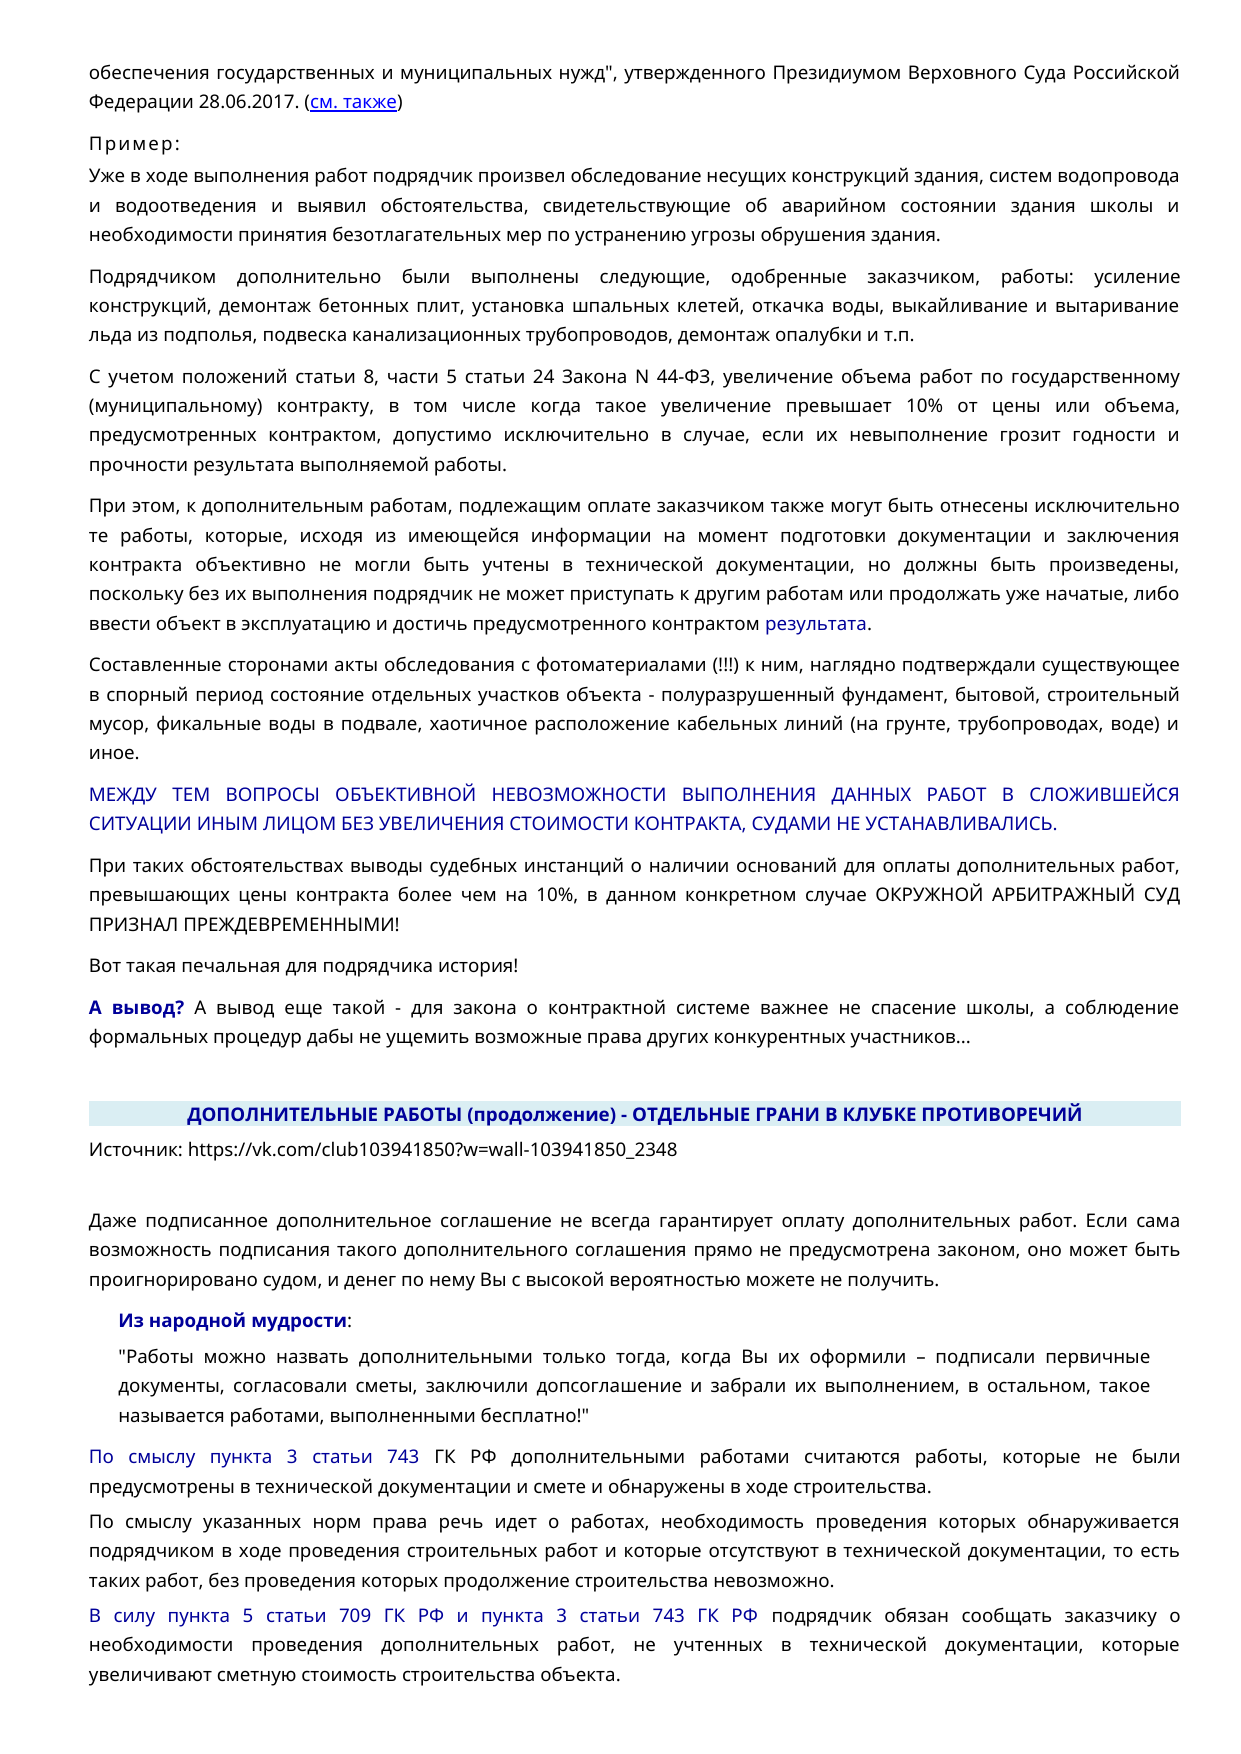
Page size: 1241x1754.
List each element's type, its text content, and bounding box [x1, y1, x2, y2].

text По смыслу указанных норм права речь идет о работах, необходимость проведения которых обнаруживается подрядчиком в ходе проведения строительных работ и которые отсутствуют в технической документации, то есть таких работ, без проведения которых продолжение строительства невозможно. [89, 1508, 1181, 1592]
text Источник: https://vk.com/club103941850?w=wall-103941850_2348 [89, 1136, 1181, 1162]
text Из народной мудрости: [118, 1308, 1152, 1333]
text "Работы можно назвать дополнительными только тогда, когда Вы их оформили – подписали первичные документы, согласовали сметы, заключили допсоглашение и забрали их выполнением, в остальном, такое называется работами, выполненными бесплатно!" [118, 1343, 1152, 1427]
text Уже в ходе выполнения работ подрядчик произвел обследование несущих конструкций здания, систем водопровода и водоотведения и выявил обстоятельства, свидетельствующие об аварийном состоянии здания школы и необходимости принятия безотлагательных мер по устранению угрозы обрушения здания. [89, 163, 1181, 247]
text МЕЖДУ ТЕМ ВОПРОСЫ ОБЪЕКТИВНОЙ НЕВОЗМОЖНОСТИ ВЫПОЛНЕНИЯ ДАННЫХ РАБОТ В СЛОЖИВШЕЙСЯ СИТУАЦИИ ИНЫМ ЛИЦОМ БЕЗ УВЕЛИЧЕНИЯ СТОИМОСТИ КОНТРАКТА, СУДАМИ НЕ УСТАНАВЛИВАЛИСЬ. [89, 781, 1181, 836]
text По смыслу пункта 3 статьи 743 ГК РФ дополнительными работами считаются работы, которые не были предусмотрены в технической документации и смете и обнаружены в ходе строительства. [89, 1444, 1181, 1498]
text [89, 59, 1181, 114]
text С учетом положений статьи 8, части 5 статьи 24 Закона N 44-ФЗ, увеличение объема работ по государственному (муниципальному) контракту, в том числе когда такое увеличение превышает 10% от цены или объема, предусмотренных контрактом, допустимо исключительно в случае, если их невыполнение грозит годности и прочности результата выполняемой работы. [89, 363, 1181, 477]
text Подрядчиком дополнительно были выполнены следующие, одобренные заказчиком, работы: усиление конструкций, демонтаж бетонных плит, установка шпальных клетей, откачка воды, выкайливание и вытаривание льда из подполья, подвеска канализационных трубопроводов, демонтаж опалубки и т.п. [89, 263, 1181, 347]
text При таких обстоятельствах выводы судебных инстанций о наличии оснований для оплаты дополнительных работ, превышающих цены контракта более чем на 10%, в данном конкретном случае ОКРУЖНОЙ АРБИТРАЖНЫЙ СУД ПРИЗНАЛ ПРЕЖДЕВРЕМЕННЫМИ! [89, 852, 1181, 936]
text Пример: [89, 130, 1181, 156]
text А вывод? А вывод еще такой - для закона о контрактной системе важнее не спасение школы, а соблюдение формальных процедур дабы не ущемить возможные права других конкурентных участников... [89, 994, 1181, 1049]
text ДОПОЛНИТЕЛЬНЫЕ РАБОТЫ (продолжение) - ОТДЕЛЬНЫЕ ГРАНИ В КЛУБКЕ ПРОТИВОРЕЧИЙ [89, 1101, 1181, 1126]
text Даже подписанное дополнительное соглашение не всегда гарантирует оплату дополнительных работ. Если сама возможность подписания такого дополнительного соглашения прямо не предусмотрена законом, оно может быть проигнорировано судом, и денег по нему Вы с высокой вероятностью можете не получить. [89, 1207, 1181, 1292]
text В силу пункта 5 статьи 709 ГК РФ и пункта 3 статьи 743 ГК РФ подрядчик обязан сообщать заказчику о необходимости проведения дополнительных работ, не учтенных в технической документации, которые увеличивают сметную стоимость строительства объекта. [89, 1602, 1181, 1687]
text Составленные сторонами акты обследования с фотоматериалами (!!!) к ним, наглядно подтверждали существующее в спорный период состояние отдельных участков объекта - полуразрушенный фундамент, бытовой, строительный мусор, фикальные воды в подвале, хаотичное расположение кабельных линий (на грунте, трубопроводах, воде) и иное. [89, 652, 1181, 765]
text Вот такая печальная для подрядчика история! [89, 953, 1181, 978]
text При этом, к дополнительным работам, подлежащим оплате заказчиком также могут быть отнесены исключительно те работы, которые, исходя из имеющейся информации на момент подготовки документации и заключения контракта объективно не могли быть учтены в технической документации, но должны быть произведены, поскольку без их выполнения подрядчик не может приступать к другим работам или продолжать уже начатые, либо ввести объект в эксплуатацию и достичь предусмотренного контрактом результата. [89, 493, 1181, 635]
